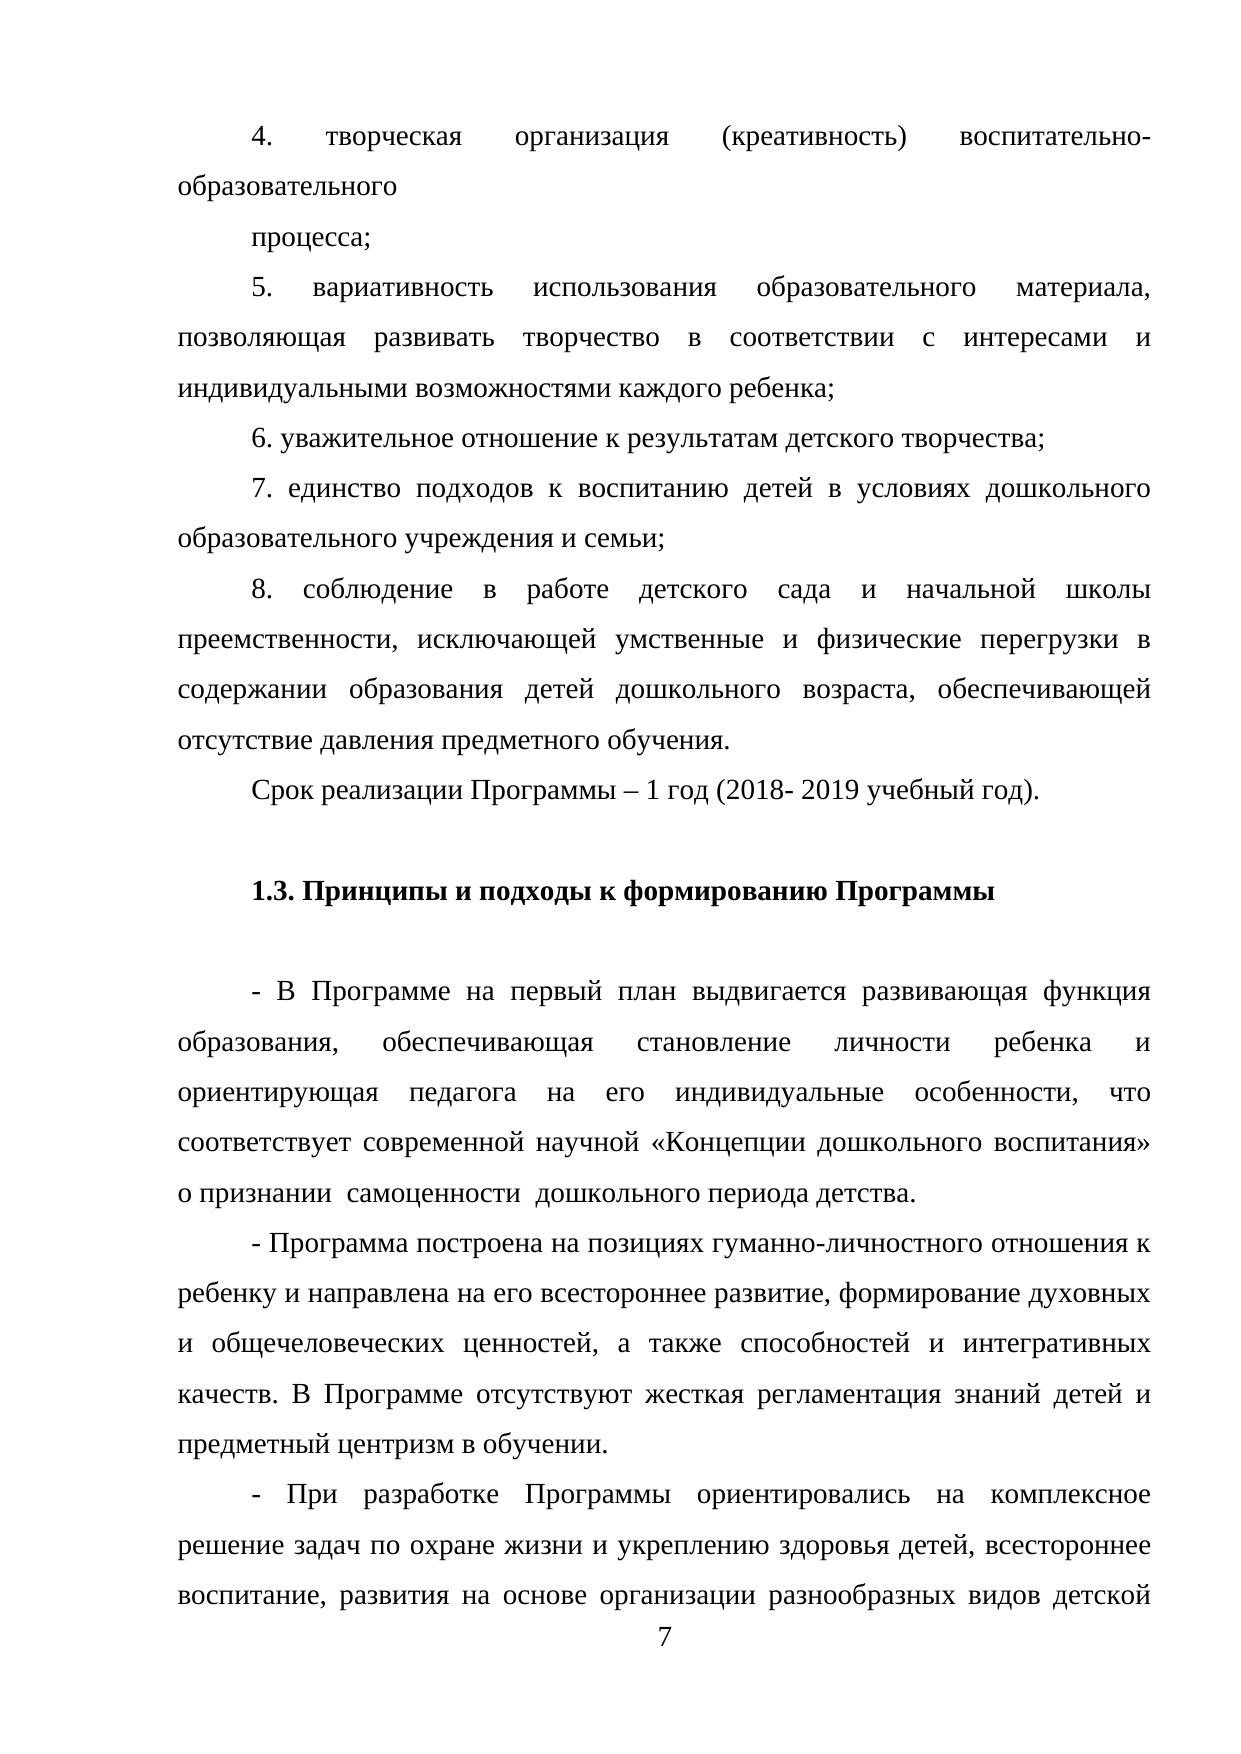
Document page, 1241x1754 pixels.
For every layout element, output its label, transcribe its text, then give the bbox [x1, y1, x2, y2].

text 5. вариативность использования образовательного материала, позволяющая развивать творчество в соответствии с интересами и индивидуальными возможностями каждого ребенка; [177, 269, 1152, 403]
text - В Программе на первый план выдвигается развивающая функция образования, обеспечивающая становление личности ребенка и ориентирующая педагога на его индивидуальные особенности, что соответствует современной научной «Концепции дошкольного воспитания» о признании самоценности дошкольного периода детства. [177, 973, 1152, 1208]
text - Программа построена на позициях гуманно-личностного отношения к ребенку и направлена на его всестороннее развитие, формирование духовных и общечеловеческих ценностей, а также способностей и интегративных качеств. В Программе отсутствуют жесткая регламентация знаний детей и предметный центризм в обучении. [177, 1225, 1152, 1460]
text 7. единство подходов к воспитанию детей в условиях дошкольного образовательного учреждения и семьи; [177, 470, 1152, 554]
text 8. соблюдение в работе детского сада и начальной школы преемственности, исключающей умственные и физические перегрузки в содержании образования детей дошкольного возраста, обеспечивающей отсутствие давления предметного обучения. [177, 571, 1152, 755]
text процесса; [177, 219, 1152, 252]
text 6. уважительное отношение к результатам детского творчества; [177, 420, 1152, 453]
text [177, 1477, 1152, 1611]
text Срок реализации Программы – 1 год (2018- 2019 учебный год). [177, 772, 1152, 806]
text 1.3. Принципы и подходы к формированию Программы [177, 873, 1152, 906]
text 4. творческая организация (креативность) воспитательно-образовательного [177, 118, 1152, 202]
